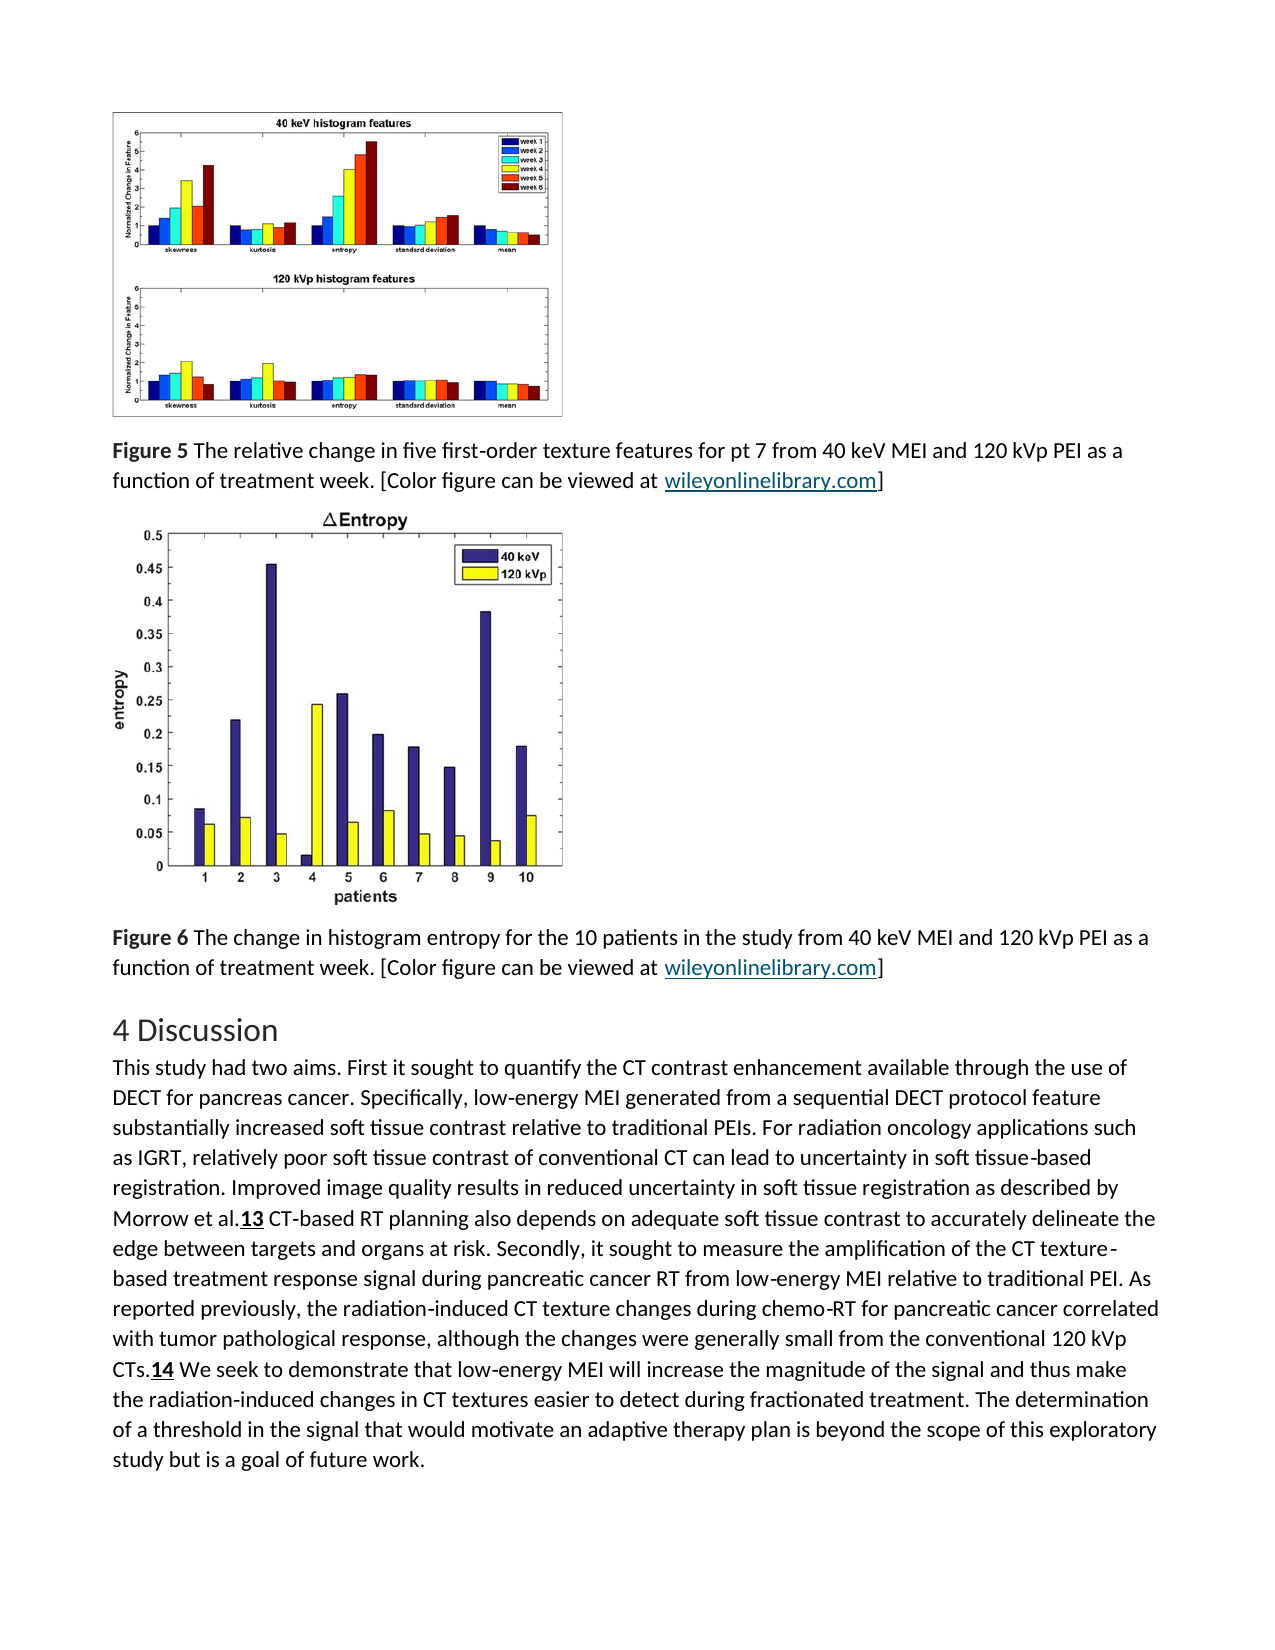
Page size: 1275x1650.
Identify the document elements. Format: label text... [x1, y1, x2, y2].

picture [112, 512, 563, 905]
subtitle 4 Discussion [112, 1009, 1162, 1049]
text This study had two aims. First it sought to quantify the CT contrast enhancement available through the use of DECT for pancreas cancer. Specifically, low‐energy MEI generated from a sequential DECT protocol feature substantially increased soft tissue contrast relative to traditional PEIs. For radiation oncology applications such as IGRT, relatively poor soft tissue contrast of conventional CT can lead to uncertainty in soft tissue‐based registration. Improved image quality results in reduced uncertainty in soft tissue registration as described by Morrow et al.13 CT‐based RT planning also depends on adequate soft tissue contrast to accurately delineate the edge between targets and organs at risk. Secondly, it sought to measure the amplification of the CT texture‐based treatment response signal during pancreatic cancer RT from low‐energy MEI relative to traditional PEI. As reported previously, the radiation‐induced CT texture changes during chemo‐RT for pancreatic cancer correlated with tumor pathological response, although the changes were generally small from the conventional 120 kVp CTs.14 We seek to demonstrate that low‐energy MEI will increase the magnitude of the signal and thus make the radiation‐induced changes in CT textures easier to detect during fractionated treatment. The determination of a threshold in the signal that would motivate an adaptive therapy plan is beyond the scope of this exploratory study but is a goal of future work. [112, 1053, 1162, 1473]
text Figure 6 The change in histogram entropy for the 10 patients in the study from 40 keV MEI and 120 kVp PEI as a function of treatment week. [Color figure can be viewed at wileyonlinelibrary.com] [112, 923, 1162, 981]
picture [112, 112, 563, 417]
text Figure 5 The relative change in five first‐order texture features for pt 7 from 40 keV MEI and 120 kVp PEI as a function of treatment week. [Color figure can be viewed at wileyonlinelibrary.com] [112, 436, 1162, 494]
